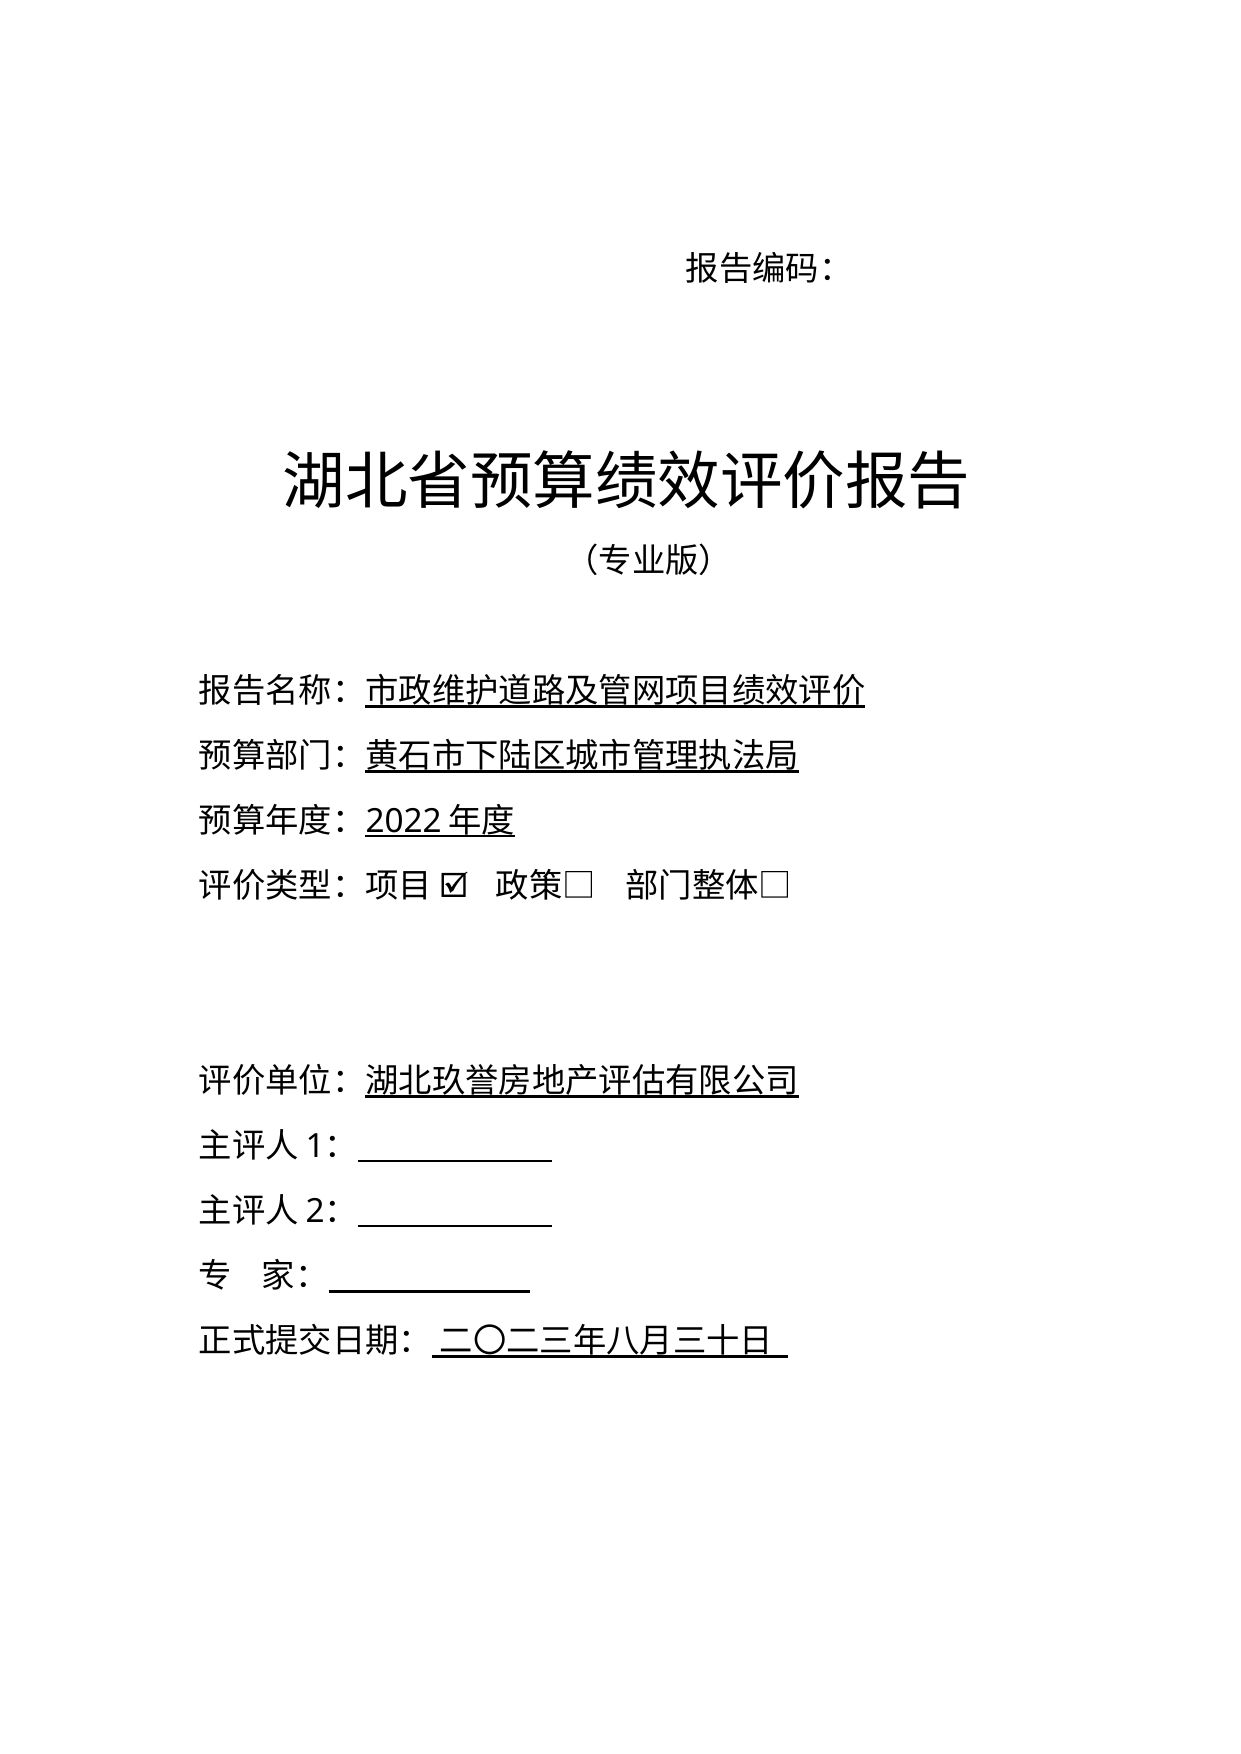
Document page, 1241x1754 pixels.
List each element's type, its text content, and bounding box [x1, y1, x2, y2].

text 主评人1： [165, 1110, 1087, 1175]
text 报告编码： [165, 233, 1087, 298]
text 主评人2： [165, 1175, 1087, 1240]
text 预算部门：黄石市下陆区城市管理执法局 [165, 720, 1087, 785]
text （专业版） [165, 525, 1087, 590]
text 湖北省预算绩效评价报告 [165, 428, 1087, 525]
text 预算年度：2022年度 [165, 785, 1087, 850]
text 评价类型：项目 政策□ 部门整体□ [165, 850, 1087, 915]
text 专 家： [165, 1240, 1087, 1305]
text 报告名称：市政维护道路及管网项目绩效评价 [165, 655, 1087, 720]
text 评价单位：湖北玖誉房地产评估有限公司 [165, 1045, 1087, 1110]
text 正式提交日期： 二〇二三年八月三十日 [165, 1305, 1087, 1370]
